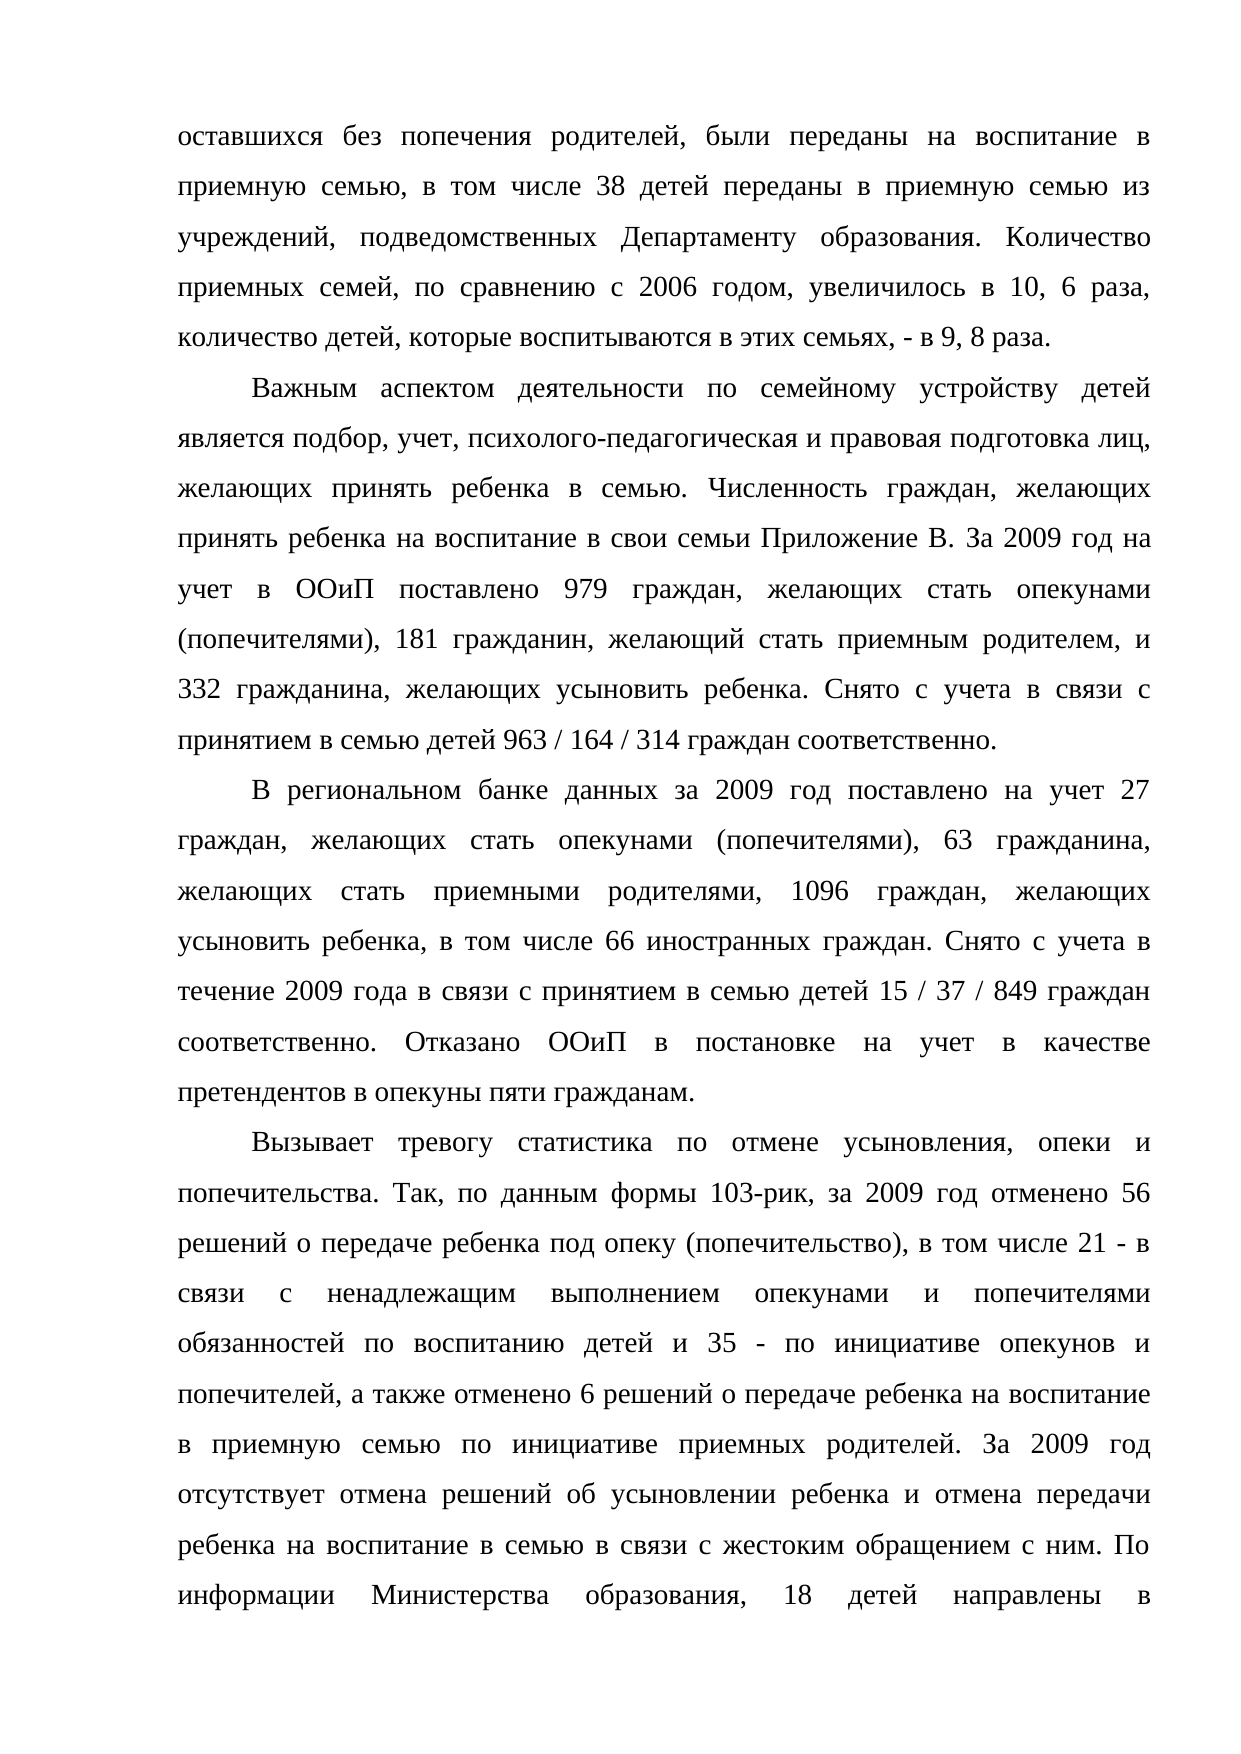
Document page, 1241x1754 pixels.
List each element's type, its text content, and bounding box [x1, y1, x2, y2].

text В региональном банке данных за 2009 год поставлено на учет 27 граждан, желающих стать опекунами (попечителями), 63 гражданина, желающих стать приемными родителями, 1096 граждан, желающих усыновить ребенка, в том числе 66 иностранных граждан. Снято с учета в течение 2009 года в связи с принятием в семью детей 15 / 37 / 849 граждан соответственно. Отказано ООиП в постановке на учет в качестве претендентов в опекуны пяти гражданам. [177, 772, 1152, 1108]
text Важным аспектом деятельности по семейному устройству детей является подбор, учет, психолого-педагогическая и правовая подготовка лиц, желающих принять ребенка в семью. Численность граждан, желающих принять ребенка на воспитание в свои семьи Приложение В. За 2009 год на учет в ООиП поставлено 979 граждан, желающих стать опекунами (попечителями), 181 гражданин, желающий стать приемным родителем, и 332 гражданина, желающих усыновить ребенка. Снято с учета в связи с принятием в семью детей 963 / 164 / 314 граждан соответственно. [177, 370, 1152, 755]
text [177, 118, 1152, 353]
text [177, 1124, 1152, 1611]
